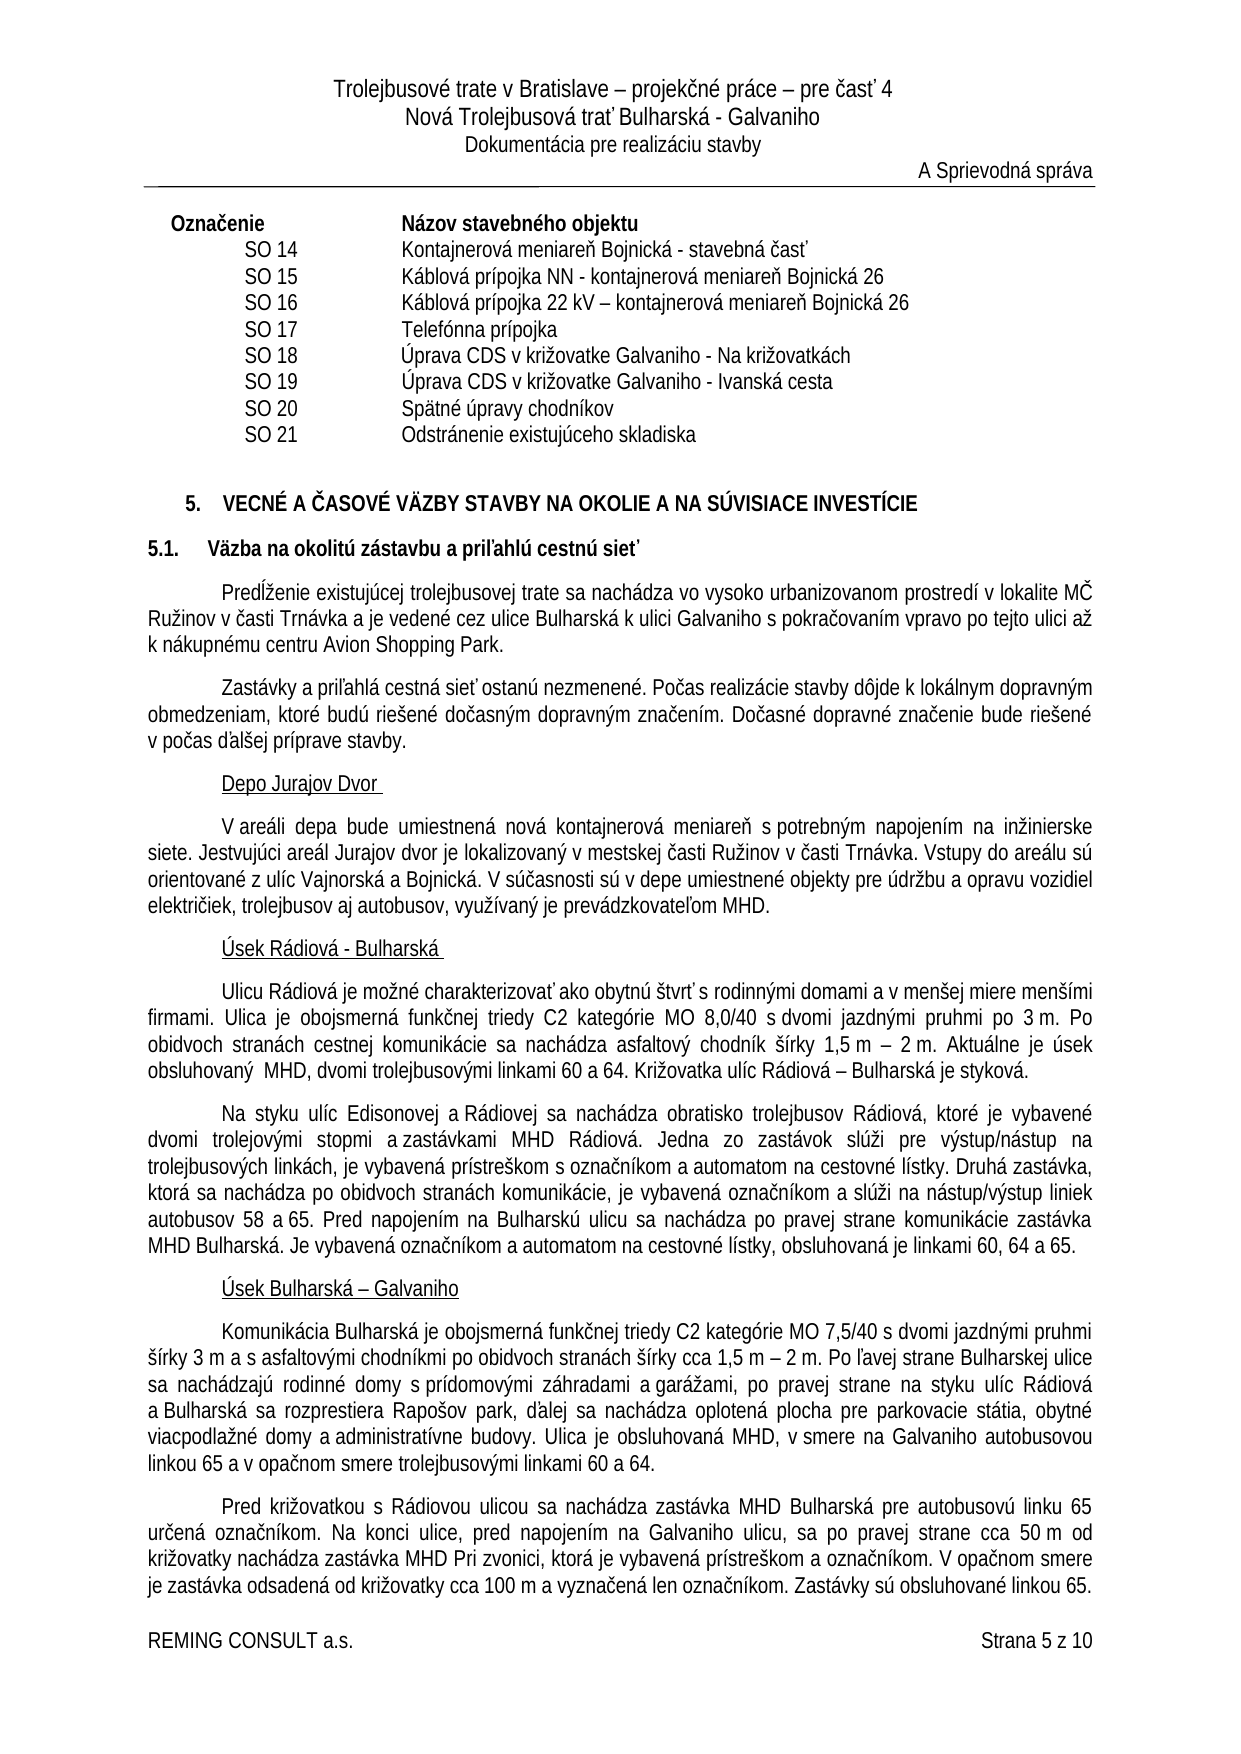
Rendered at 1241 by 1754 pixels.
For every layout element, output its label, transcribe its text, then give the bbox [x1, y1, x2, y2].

table_cell Úprava CDS v križovatke Galvaniho - Ivanská cesta [316, 368, 1104, 394]
table_cell Káblová prípojka NN - kontajnerová meniareň Bojnická 26 [316, 263, 1104, 289]
text V areáli depa bude umiestnená nová kontajnerová meniareň s potrebným napojením na inžinierske siete. Jestvujúci areál Jurajov dvor je lokalizovaný v mestskej časti Ružinov v časti Trnávka. Vstupy do areálu sú orientované z ulíc Vajnorská a Bojnická. V súčasnosti sú v depe umiestnené objekty pre údržbu a opravu vozidiel električiek, trolejbusov aj autobusov, využívaný je prevádzkovateľom MHD. [148, 813, 1093, 918]
table_cell SO 21 [159, 421, 316, 447]
table_header Označenie [159, 210, 316, 236]
table_cell Úprava CDS v križovatke Galvaniho - Na križovatkách [316, 342, 1104, 368]
text Predĺženie existujúcej trolejbusovej trate sa nachádza vo vysoko urbanizovanom prostredí v lokalite MČ Ružinov v časti Trnávka a je vedené cez ulice Bulharská k ulici Galvaniho s pokračovaním vpravo po tejto ulici až k nákupnému centru Avion Shopping Park. [148, 578, 1093, 657]
table_cell SO 18 [159, 342, 316, 368]
table_cell Káblová prípojka 22 kV – kontajnerová meniareň Bojnická 26 [316, 289, 1104, 316]
text Úsek Rádiová - Bulharská [148, 935, 1093, 961]
table_cell Kontajnerová meniareň Bojnická - stavebná časť [316, 236, 1104, 263]
text Úsek Bulharská – Galvaniho [148, 1275, 1093, 1301]
table_cell Odstránenie existujúceho skladiska [316, 421, 1104, 447]
text Ulicu Rádiová je možné charakterizovať ako obytnú štvrť s rodinnými domami a v menšej miere menšími firmami. Ulica je obojsmerná funkčnej triedy C2 kategórie MO 8,0/40 s dvomi jazdnými pruhmi po 3 m. Po obidvoch stranách cestnej komunikácie sa nachádza asfaltový chodník šírky 1,5 m – 2 m. Aktuálne je úsek obsluhovaný MHD, dvomi trolejbusovými linkami 60 a 64. Križovatka ulíc Rádiová – Bulharská je styková. [148, 978, 1093, 1083]
table_cell SO 17 [159, 316, 316, 342]
table_cell SO 15 [159, 263, 316, 289]
table_header Názov stavebného objektu [316, 210, 1104, 236]
text Komunikácia Bulharská je obojsmerná funkčnej triedy C2 kategórie MO 7,5/40 s dvomi jazdnými pruhmi šírky 3 m a s asfaltovými chodníkmi po obidvoch stranách šírky cca 1,5 m – 2 m. Po ľavej strane Bulharskej ulice sa nachádzajú rodinné domy s prídomovými záhradami a garážami, po pravej strane na styku ulíc Rádiová a Bulharská sa rozprestiera Rapošov park, ďalej sa nachádza oplotená plocha pre parkovacie státia, obytné viacpodlažné domy a administratívne budovy. Ulica je obsluhovaná MHD, v smere na Galvaniho autobusovou linkou 65 a v opačnom smere trolejbusovými linkami 60 a 64. [148, 1318, 1093, 1476]
table_cell SO 19 [159, 368, 316, 394]
table_cell SO 20 [159, 395, 316, 421]
text Depo Jurajov Dvor [148, 770, 1093, 796]
subtitle Vecné a časové väzby stavby na okolie a na súvisiace investície [185, 490, 1093, 517]
table_cell Spätné úpravy chodníkov [316, 395, 1104, 421]
table_cell SO 14 [159, 236, 316, 263]
subtitle Väzba na okolitú zástavbu a priľahlú cestnú sieť [148, 535, 1093, 562]
text Na styku ulíc Edisonovej a Rádiovej sa nachádza obratisko trolejbusov Rádiová, ktoré je vybavené dvomi trolejovými stopmi a zastávkami MHD Rádiová. Jedna zo zastávok slúži pre výstup/nástup na trolejbusových linkách, je vybavená prístreškom s označníkom a automatom na cestovné lístky. Druhá zastávka, ktorá sa nachádza po obidvoch stranách komunikácie, je vybavená označníkom a slúži na nástup/výstup liniek autobusov 58 a 65. Pred napojením na Bulharskú ulicu sa nachádza po pravej strane komunikácie zastávka MHD Bulharská. Je vybavená označníkom a automatom na cestovné lístky, obsluhovaná je linkami 60, 64 a 65. [148, 1100, 1093, 1258]
text Zastávky a priľahlá cestná sieť ostanú nezmenené. Počas realizácie stavby dôjde k lokálnym dopravným obmedzeniam, ktoré budú riešené dočasným dopravným značením. Dočasné dopravné značenie bude riešené v počas ďalšej príprave stavby. [148, 674, 1093, 753]
table_cell SO 16 [159, 289, 316, 316]
table_cell Telefónna prípojka [316, 316, 1104, 342]
text Pred križovatkou s Rádiovou ulicou sa nachádza zastávka MHD Bulharská pre autobusovú linku 65 určená označníkom. Na konci ulice, pred napojením na Galvaniho ulicu, sa po pravej strane cca 50 m od križovatky nachádza zastávka MHD Pri zvonici, ktorá je vybavená prístreškom a označníkom. V opačnom smere je zastávka odsadená od križovatky cca 100 m a vyznačená len označníkom. Zastávky sú obsluhované linkou 65. [148, 1493, 1093, 1598]
